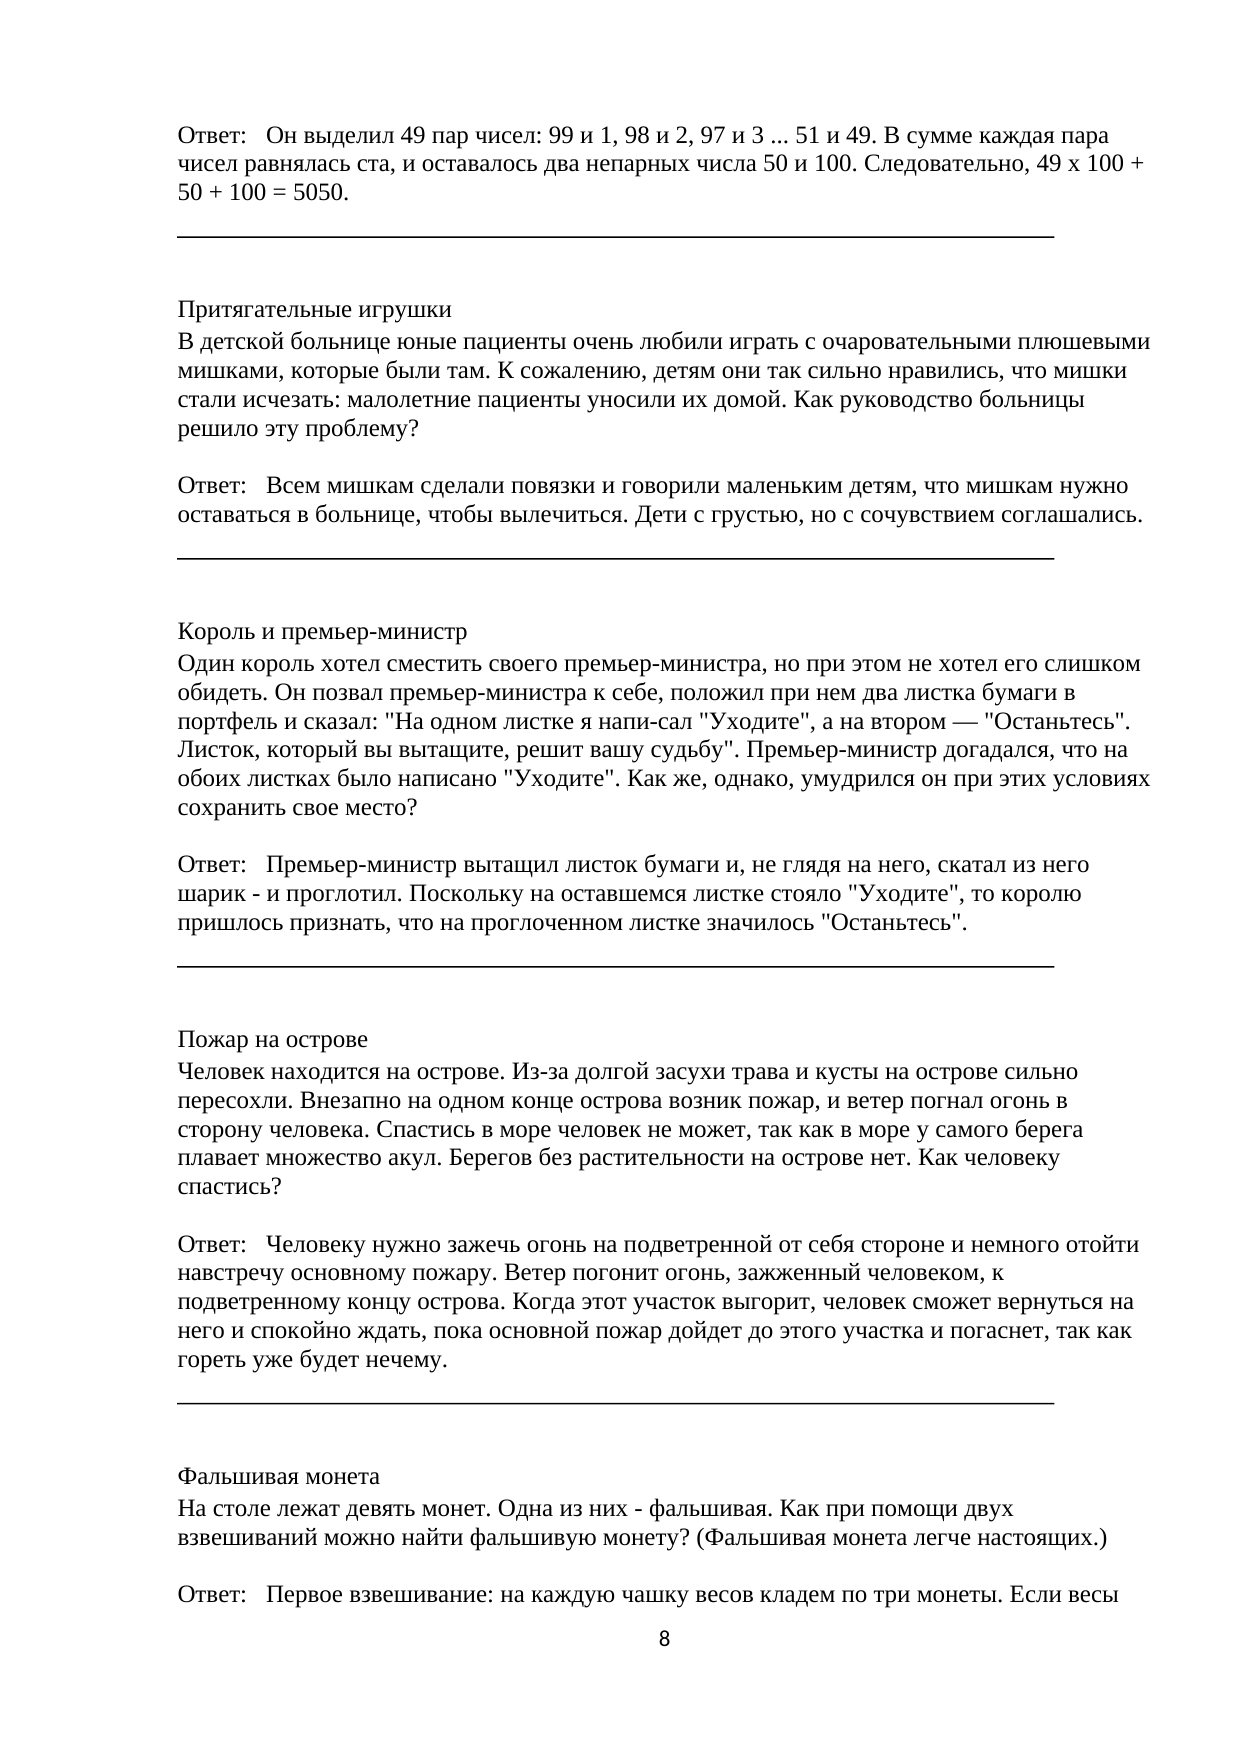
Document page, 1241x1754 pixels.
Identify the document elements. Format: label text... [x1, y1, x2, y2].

table_header Притягательные игрушки [176, 293, 1159, 325]
table_cell Один король хотел сместить своего премьер-министра, но при этом не хотел его слишком обидеть. Он позвал премьер-министра к себе, положил при нем два листка бумаги в портфель и сказал: "На одном листке я напи-сал "Уходите", а на втором — "Останьтесь". Листок, который вы вытащите, решит вашу судьбу". Премьер-министр догадался, что на обоих листках было написано "Уходите". Как же, однако, умудрился он при этих условиях сохранить свое место? Ответ: Премьер-министр вытащил листок бумаги и, не глядя на него, скатал из него шарик - и проглотил. Поскольку на оставшемся листке стояло "Уходите", то королю пришлось признать, что на проглоченном листке значилось "Останьтесь". [176, 647, 1159, 937]
table_header Король и премьер-министр [176, 615, 1159, 647]
table_header Фальшивая монета [176, 1460, 1159, 1491]
table_cell В детской больнице юные пациенты очень любили играть с очаровательными плюшевыми мишками, которые были там. К сожалению, детям они так сильно нравились, что мишки стали исчезать: малолетние пациенты уносили их домой. Как руководство больницы решило эту проблему? Ответ: Всем мишкам сделали повязки и говорили маленьким детям, что мишкам нужно оставаться в больнице, чтобы вылечиться. Дети с грустью, но с сочувствием соглашались. [176, 325, 1159, 529]
table_header Пожар на острове [176, 1023, 1159, 1055]
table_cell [176, 118, 1159, 207]
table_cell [176, 1491, 1159, 1609]
table_cell Человек находится на острове. Из-за долгой засухи трава и кусты на острове сильно пересохли. Внезапно на одном конце острова возник пожар, и ветер погнал огонь в сторону человека. Спастись в море человек не может, так как в море у самого берега плавает множество акул. Берегов без растительности на острове нет. Как человеку спастись? Ответ: Человеку нужно зажечь огонь на подветренной от себя стороне и немного отойти навстречу основному пожару. Ветер погонит огонь, зажженный человеком, к подветренному концу острова. Когда этот участок выгорит, человек сможет вернуться на него и спокойно ждать, пока основной пожар дойдет до этого участка и погаснет, так как гореть уже будет нечему. [176, 1055, 1159, 1374]
